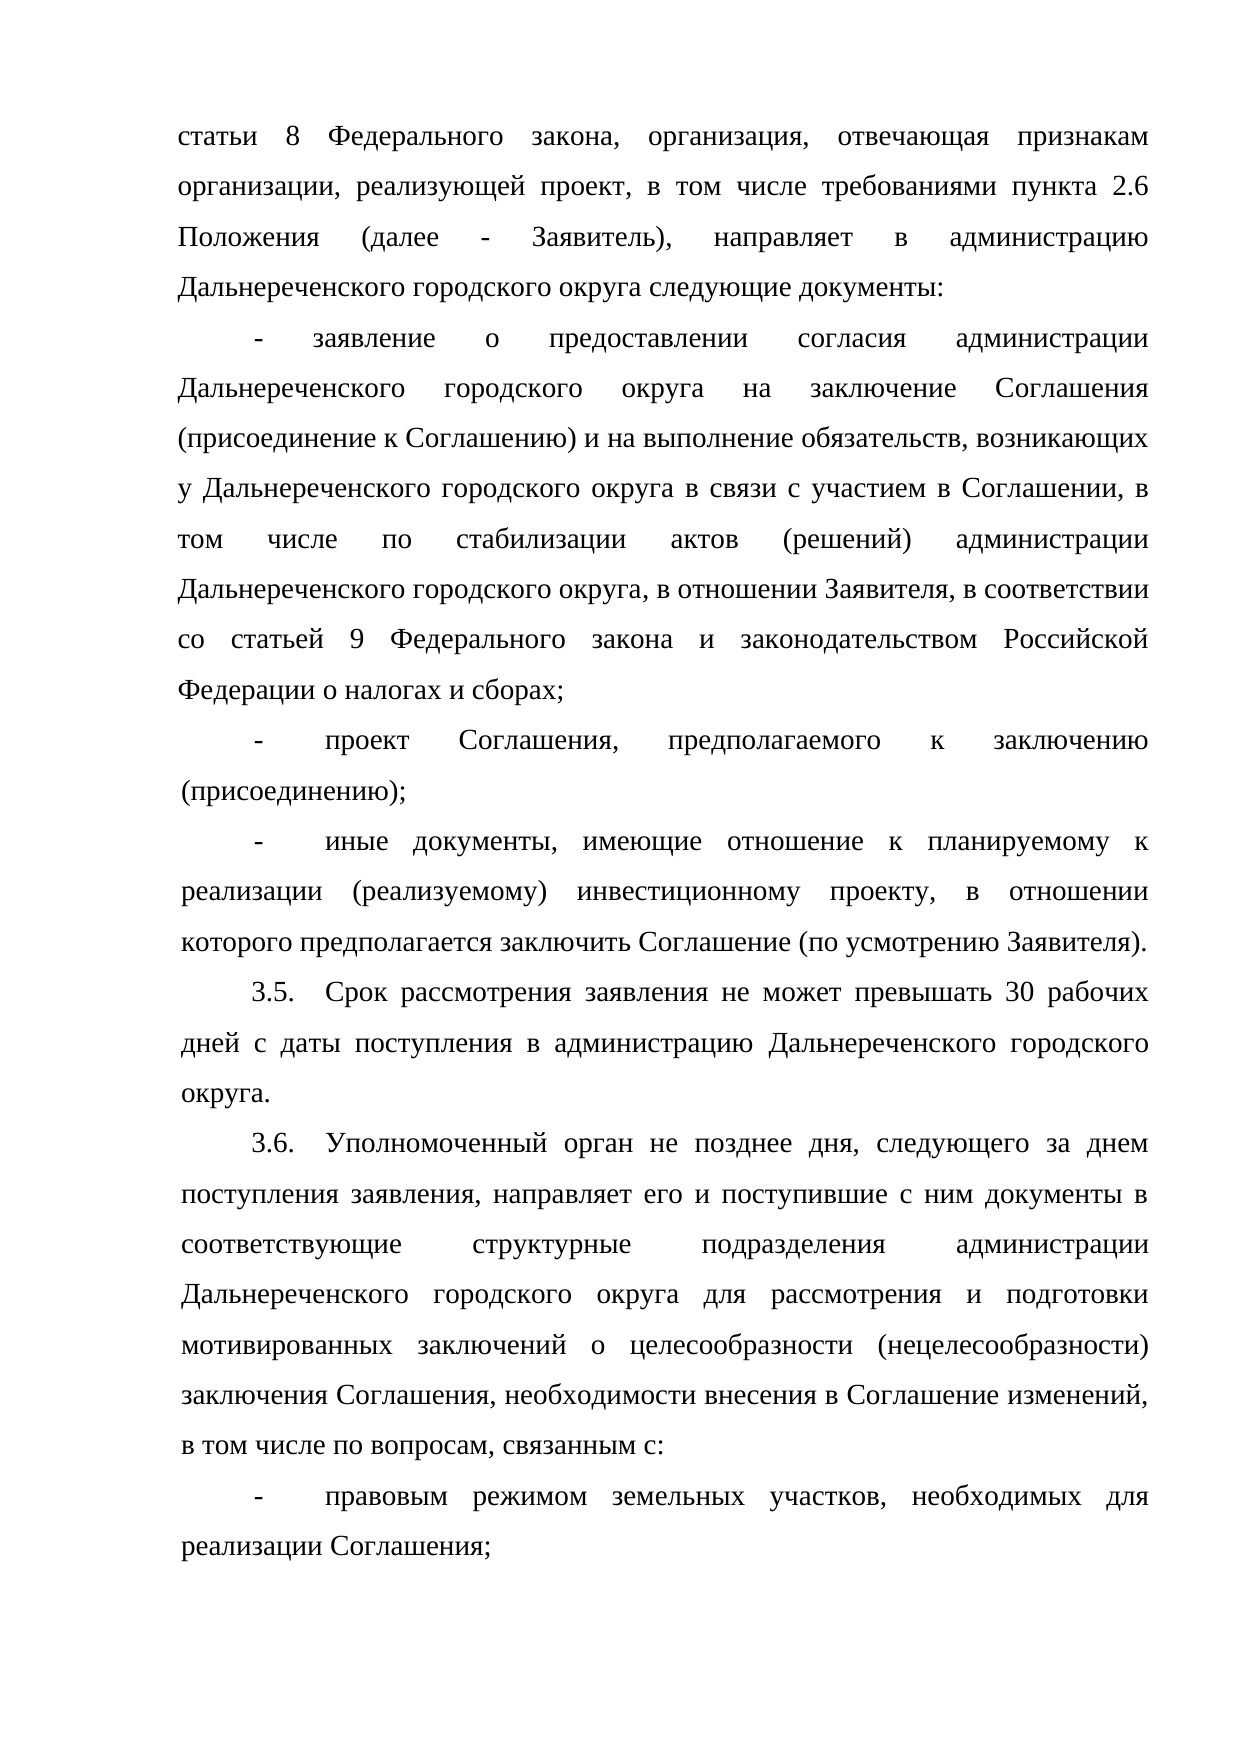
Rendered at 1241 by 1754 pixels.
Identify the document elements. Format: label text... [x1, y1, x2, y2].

list Уполномоченный орган не позднее дня, следующего за днем поступления заявления, направляет его и поступившие с ним документы в соответствующие структурные подразделения администрации Дальнереченского городского округа для рассмотрения и подготовки мотивированных заключений о целесообразности (нецелесообразности) заключения Соглашения, необходимости внесения в Соглашение изменений, в том числе по вопросам, связанным с: [181, 1126, 1149, 1461]
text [177, 118, 1149, 303]
text - заявление о предоставлении согласия администрации Дальнереченского городского округа на заключение Соглашения (присоединение к Соглашению) и на выполнение обязательств, возникающих у Дальнереченского городского округа в связи с участием в Соглашении, в том числе по стабилизации актов (решений) администрации Дальнереченского городского округа, в отношении Заявителя, в соответствии со статьей 9 Федерального закона и законодательством Российской Федерации о налогах и сборах; [177, 320, 1149, 705]
list Срок рассмотрения заявления не может превышать 30 рабочих дней с даты поступления в администрацию Дальнереченского городского округа. [181, 974, 1149, 1108]
list правовым режимом земельных участков, необходимых для реализации Соглашения; [181, 1478, 1149, 1562]
list иные документы, имеющие отношение к планируемому к реализации (реализуемому) инвестиционному проекту, в отношении которого предполагается заключить Соглашение (по усмотрению Заявителя). [181, 823, 1149, 957]
list проект Соглашения, предполагаемого к заключению (присоединению); [181, 722, 1149, 806]
